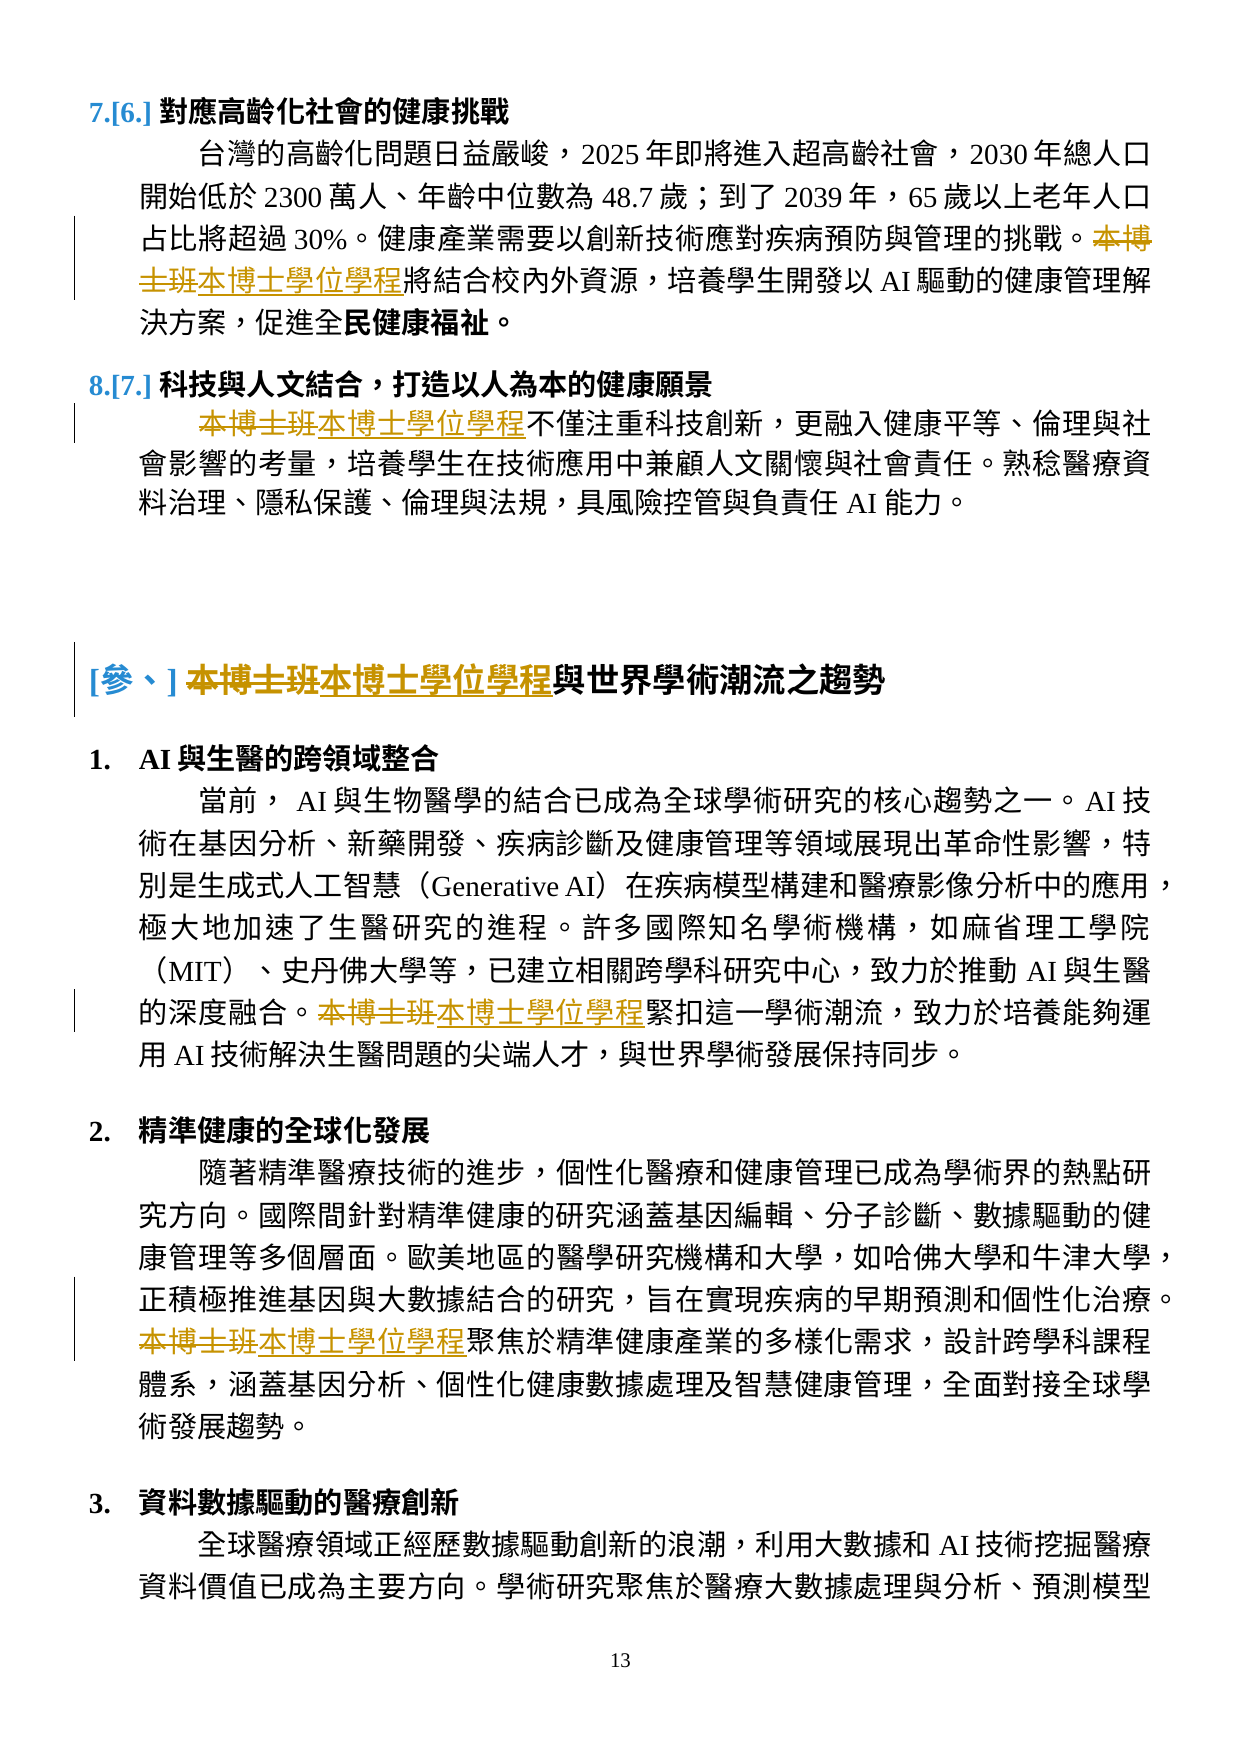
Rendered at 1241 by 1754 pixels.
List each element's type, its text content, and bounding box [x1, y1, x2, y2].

list AI與生醫的跨領域整合 [89, 736, 1152, 778]
list 資料數據驅動的醫療創新 [89, 1479, 1152, 1522]
text 當前， AI與生物醫學的結合已成為全球學術研究的核心趨勢之一。AI技術在基因分析、新藥開發、疾病診斷及健康管理等領域展現出革命性影響，特別是生成式人工智慧（Generative AI）在疾病模型構建和醫療影像分析中的應用，極大地加速了生醫研究的進程。許多國際知名學術機構，如麻省理工學院（MIT）、史丹佛大學等，已建立相關跨學科研究中心，致力於推動AI與生醫的深度融合。緊扣這一學術潮流，致力於培養能夠運用AI技術解決生醫問題的尖端人才，與世界學術發展保持同步。 [139, 778, 1152, 1074]
list 台灣的高齡化問題日益嚴峻，2025年即將進入超高齡社會，2030年總人口開始低於2300萬人、年齡中位數為48.7歲；到了2039年，65歲以上老年人口占比將超過30%。健康產業需要以創新技術應對疾病預防與管理的挑戰。將結合校內外資源，培養學生開發以AI驅動的健康管理解決方案，促進全民健康福祉。 [139, 131, 1152, 342]
text 隨著精準醫療技術的進步，個性化醫療和健康管理已成為學術界的熱點研究方向。國際間針對精準健康的研究涵蓋基因編輯、分子診斷、數據驅動的健康管理等多個層面。歐美地區的醫學研究機構和大學，如哈佛大學和牛津大學，正積極推進基因與大數據結合的研究，旨在實現疾病的早期預測和個性化治療。聚焦於精準健康產業的多樣化需求，設計跨學科課程體系，涵蓋基因分析、個性化健康數據處理及智慧健康管理，全面對接全球學術發展趨勢。 [139, 1150, 1152, 1446]
list 對應高齡化社會的健康挑戰 [89, 89, 1152, 131]
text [139, 1522, 1152, 1606]
list 精準健康的全球化發展 [89, 1107, 1152, 1150]
list 科技與人文結合，打造以人為本的健康願景 [89, 361, 1152, 403]
text 不僅注重科技創新，更融入健康平等、倫理與社會影響的考量，培養學生在技術應用中兼顧人文關懷與社會責任。熟稔醫療資料治理、隱私保護、倫理與法規，具風險控管與負責任 AI 能力。 [139, 403, 1152, 522]
list 與世界學術潮流之趨勢 [89, 642, 1152, 717]
